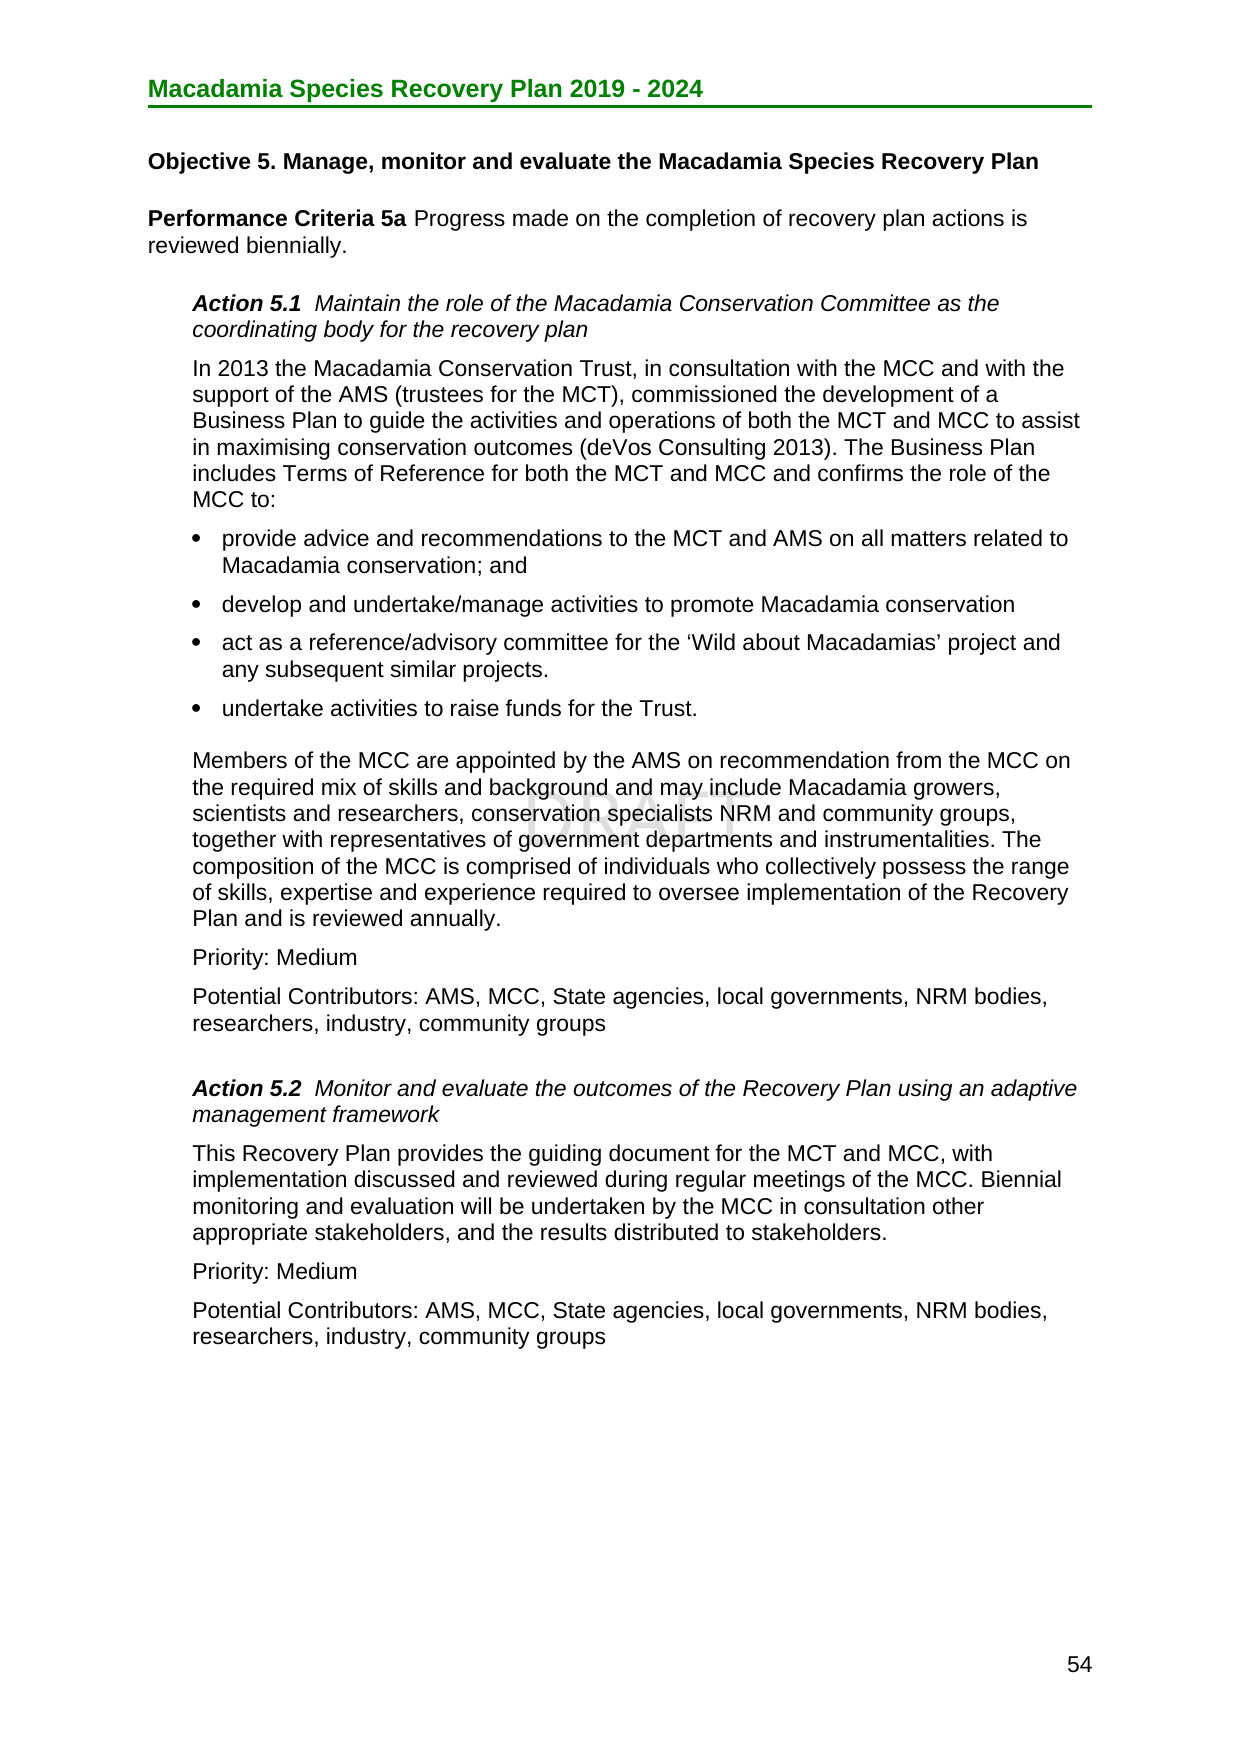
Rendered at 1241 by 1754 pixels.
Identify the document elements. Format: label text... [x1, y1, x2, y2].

list provide advice and recommendations to the MCT and AMS on all matters related to Macadamia conservation; and [192, 525, 1092, 578]
list Maintain the role of the Macadamia Conservation Committee as the coordinating body for the recovery plan [192, 289, 1092, 342]
list develop and undertake/manage activities to promote Macadamia conservation [192, 591, 1092, 617]
text Potential Contributors: AMS, MCC, State agencies, local governments, NRM bodies, researchers, industry, community groups [192, 983, 1092, 1036]
text Priority: Medium [192, 1258, 1092, 1284]
list Progress made on the completion of recovery plan actions is reviewed biennially. [148, 205, 1092, 258]
text Members of the MCC are appointed by the AMS on recommendation from the MCC on the required mix of skills and background and may include Macadamia growers, scientists and researchers, conservation specialists NRM and community groups, together with representatives of government departments and instrumentalities. The composition of the MCC is comprised of individuals who collectively possess the range of skills, expertise and experience required to oversee implementation of the Recovery Plan and is reviewed annually. [192, 747, 1092, 932]
list Monitor and evaluate the outcomes of the Recovery Plan using an adaptive management framework [192, 1075, 1092, 1127]
text This Recovery Plan provides the guiding document for the MCT and MCC, with implementation discussed and reviewed during regular meetings of the MCC. Biennial monitoring and evaluation will be undertaken by the MCC in consultation other appropriate stakeholders, and the results distributed to stakeholders. [192, 1140, 1092, 1245]
list act as a reference/advisory committee for the ‘Wild about Macadamias’ project and any subsequent similar projects. [192, 629, 1092, 682]
subtitle Manage, monitor and evaluate the Macadamia Species Recovery Plan [148, 148, 1092, 174]
list undertake activities to raise funds for the Trust. [192, 694, 1092, 721]
text In 2013 the Macadamia Conservation Trust, in consultation with the MCC and with the support of the AMS (trustees for the MCT), commissioned the development of a Business Plan to guide the activities and operations of both the MCT and MCC to assist in maximising conservation outcomes (deVos Consulting 2013). The Business Plan includes Terms of Reference for both the MCT and MCC and confirms the role of the MCC to: [192, 355, 1092, 513]
text Potential Contributors: AMS, MCC, State agencies, local governments, NRM bodies, researchers, industry, community groups [192, 1297, 1092, 1349]
text Priority: Medium [192, 944, 1092, 971]
